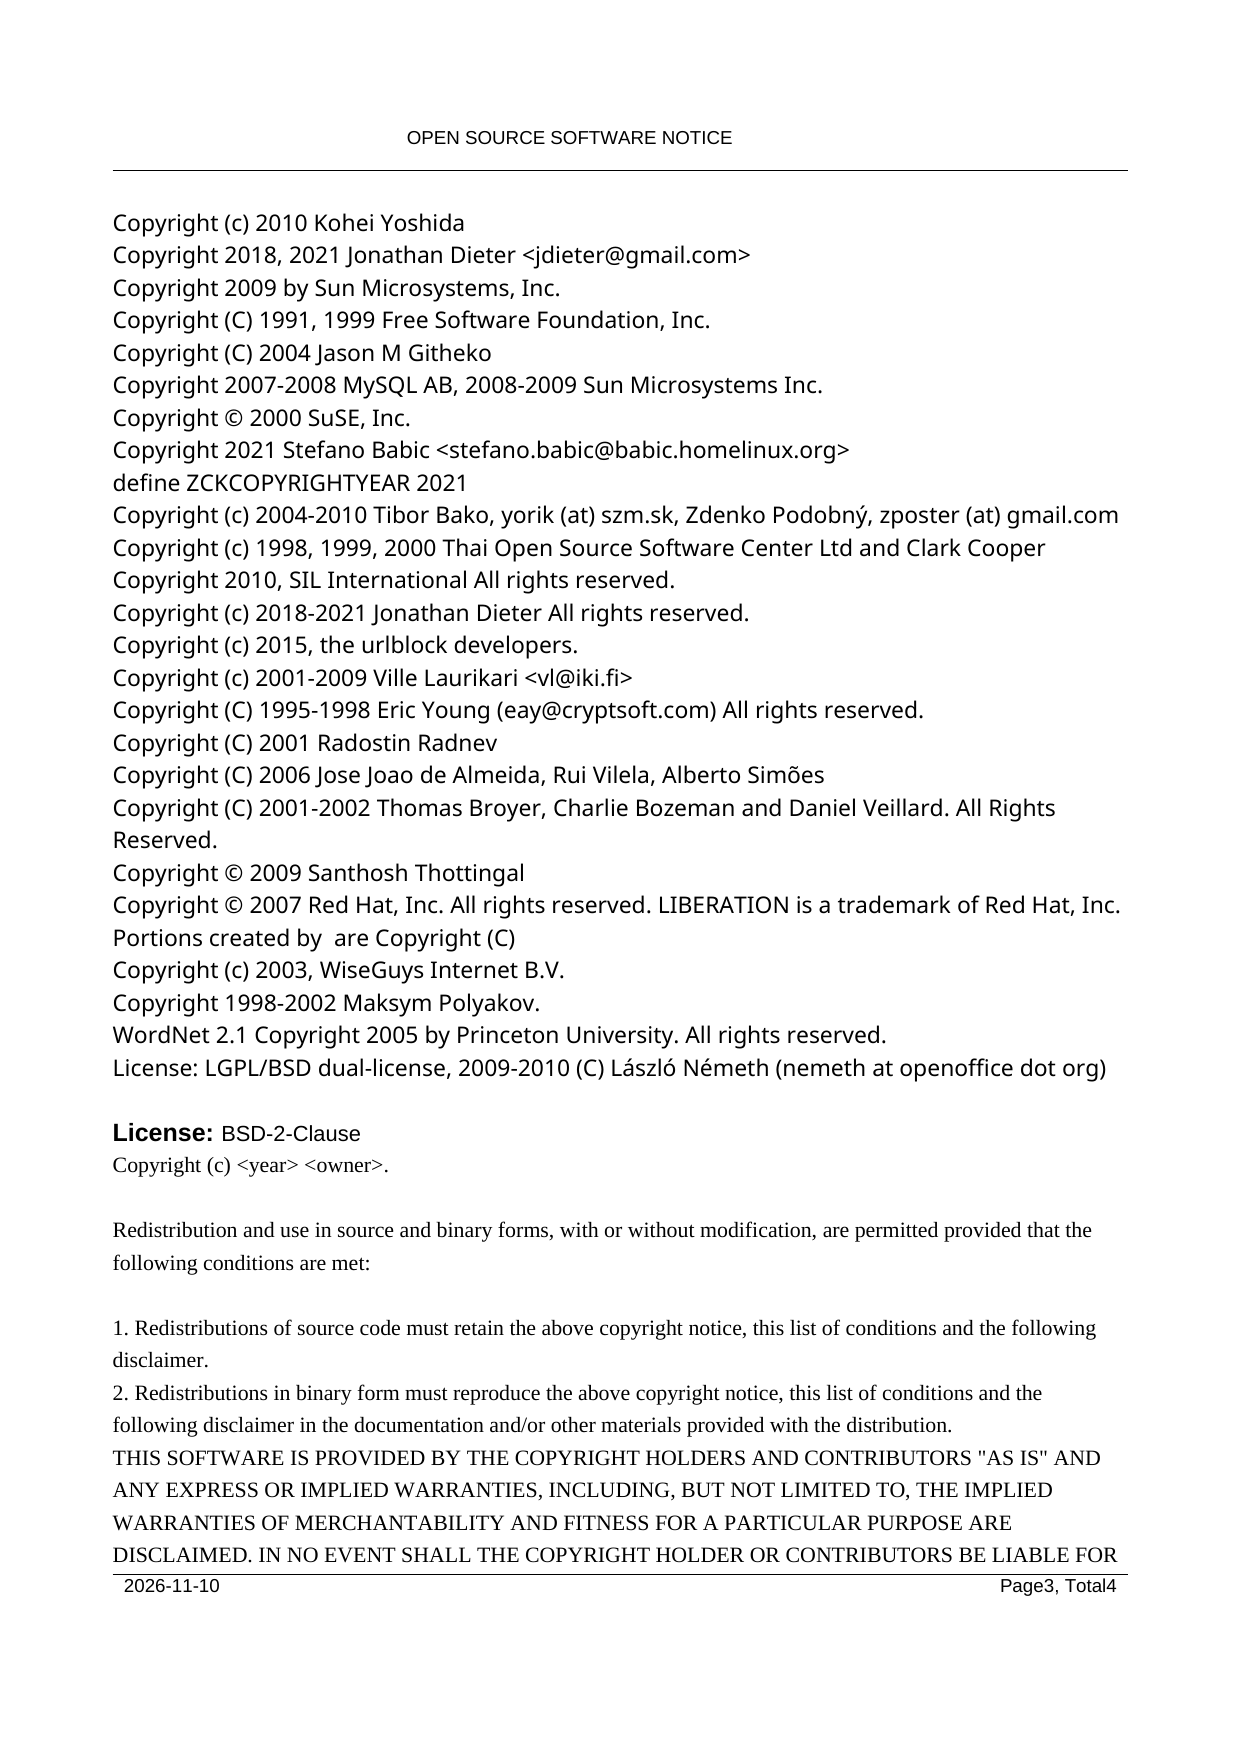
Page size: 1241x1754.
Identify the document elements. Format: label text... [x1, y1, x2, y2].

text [112, 1149, 1128, 1571]
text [112, 206, 1128, 1116]
text License: BSD-2-Clause [112, 1116, 1128, 1149]
